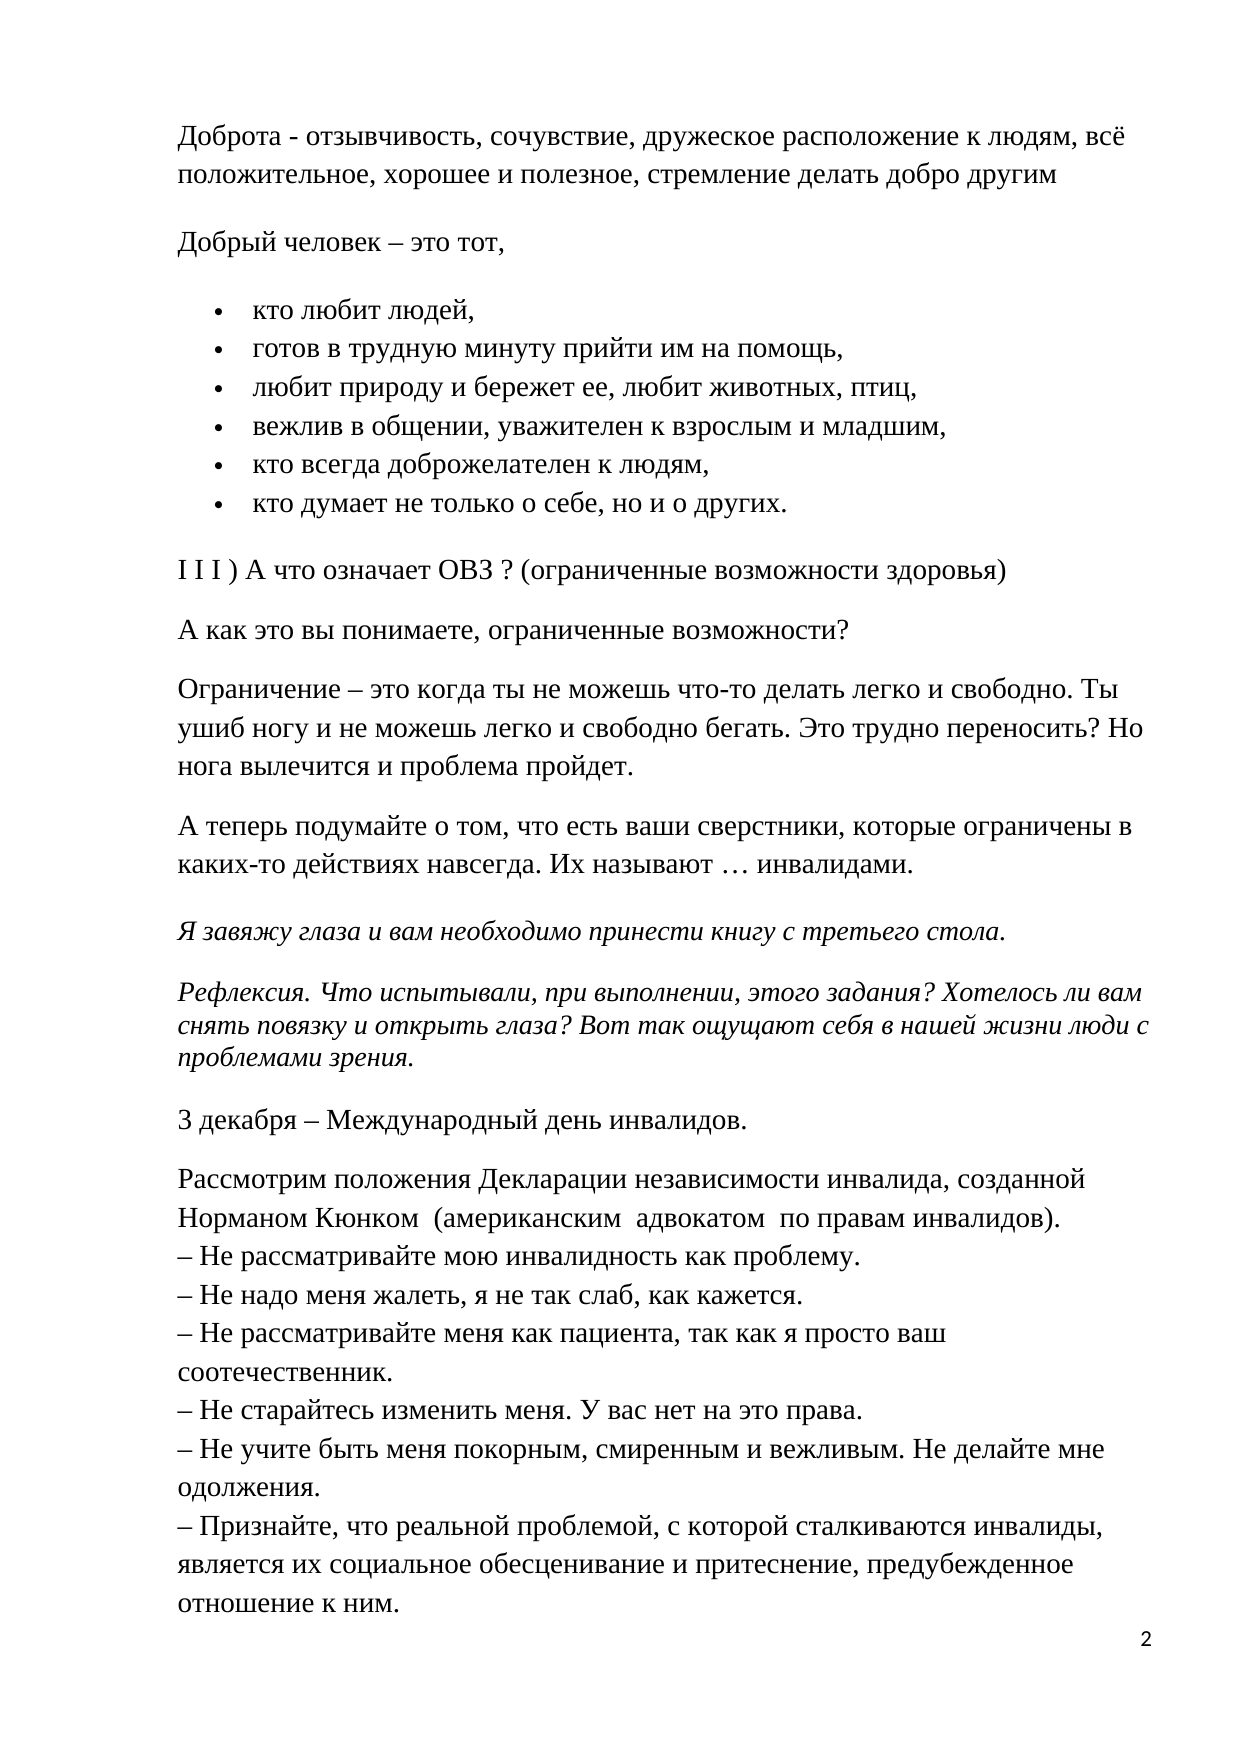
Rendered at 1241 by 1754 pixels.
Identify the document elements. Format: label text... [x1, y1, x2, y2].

list готов в трудную минуту прийти им на помощь, [215, 331, 1152, 364]
text 3 декабря – Международный день инвалидов. [177, 1102, 1152, 1135]
list любит природу и бережет ее, любит животных, птиц, [215, 369, 1152, 403]
list кто всегда доброжелателен к людям, [215, 446, 1152, 480]
list кто любит людей, [215, 292, 1152, 326]
text Ограничение – это когда ты не можешь что-то делать легко и свободно. Ты ушиб ногу и не можешь легко и свободно бегать. Это трудно переносить? Но нога вылечится и проблема пройдет. [177, 671, 1152, 782]
list вежлив в общении, уважителен к взрослым и младшим, [215, 408, 1152, 441]
text А теперь подумайте о том, что есть ваши сверстники, которые ограничены в каких-то действиях навсегда. Их называют … инвалидами. [177, 808, 1152, 880]
text Я завяжу глаза и вам необходимо принести книгу с третьего стола. [177, 914, 1152, 946]
list кто думает не только о себе, но и о других. [215, 485, 1152, 518]
text Добрый человек – это тот, [177, 224, 1152, 258]
text Доброта - отзывчивость, сочувствие, дружеское расположение к людям, всё положительное, хорошее и полезное, стремление делать добро другим [177, 118, 1152, 190]
text Рефлексия. Что испытывали, при выполнении, этого задания? Хотелось ли вам снять повязку и открыть глаза? Вот так ощущают себя в нашей жизни люди с проблемами зрения. [177, 976, 1152, 1073]
text А как это вы понимаете, ограниченные возможности? [177, 612, 1152, 645]
text I I I ) А что означает ОВЗ ? (ограниченные возможности здоровья) [177, 552, 1152, 586]
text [177, 1161, 1152, 1619]
